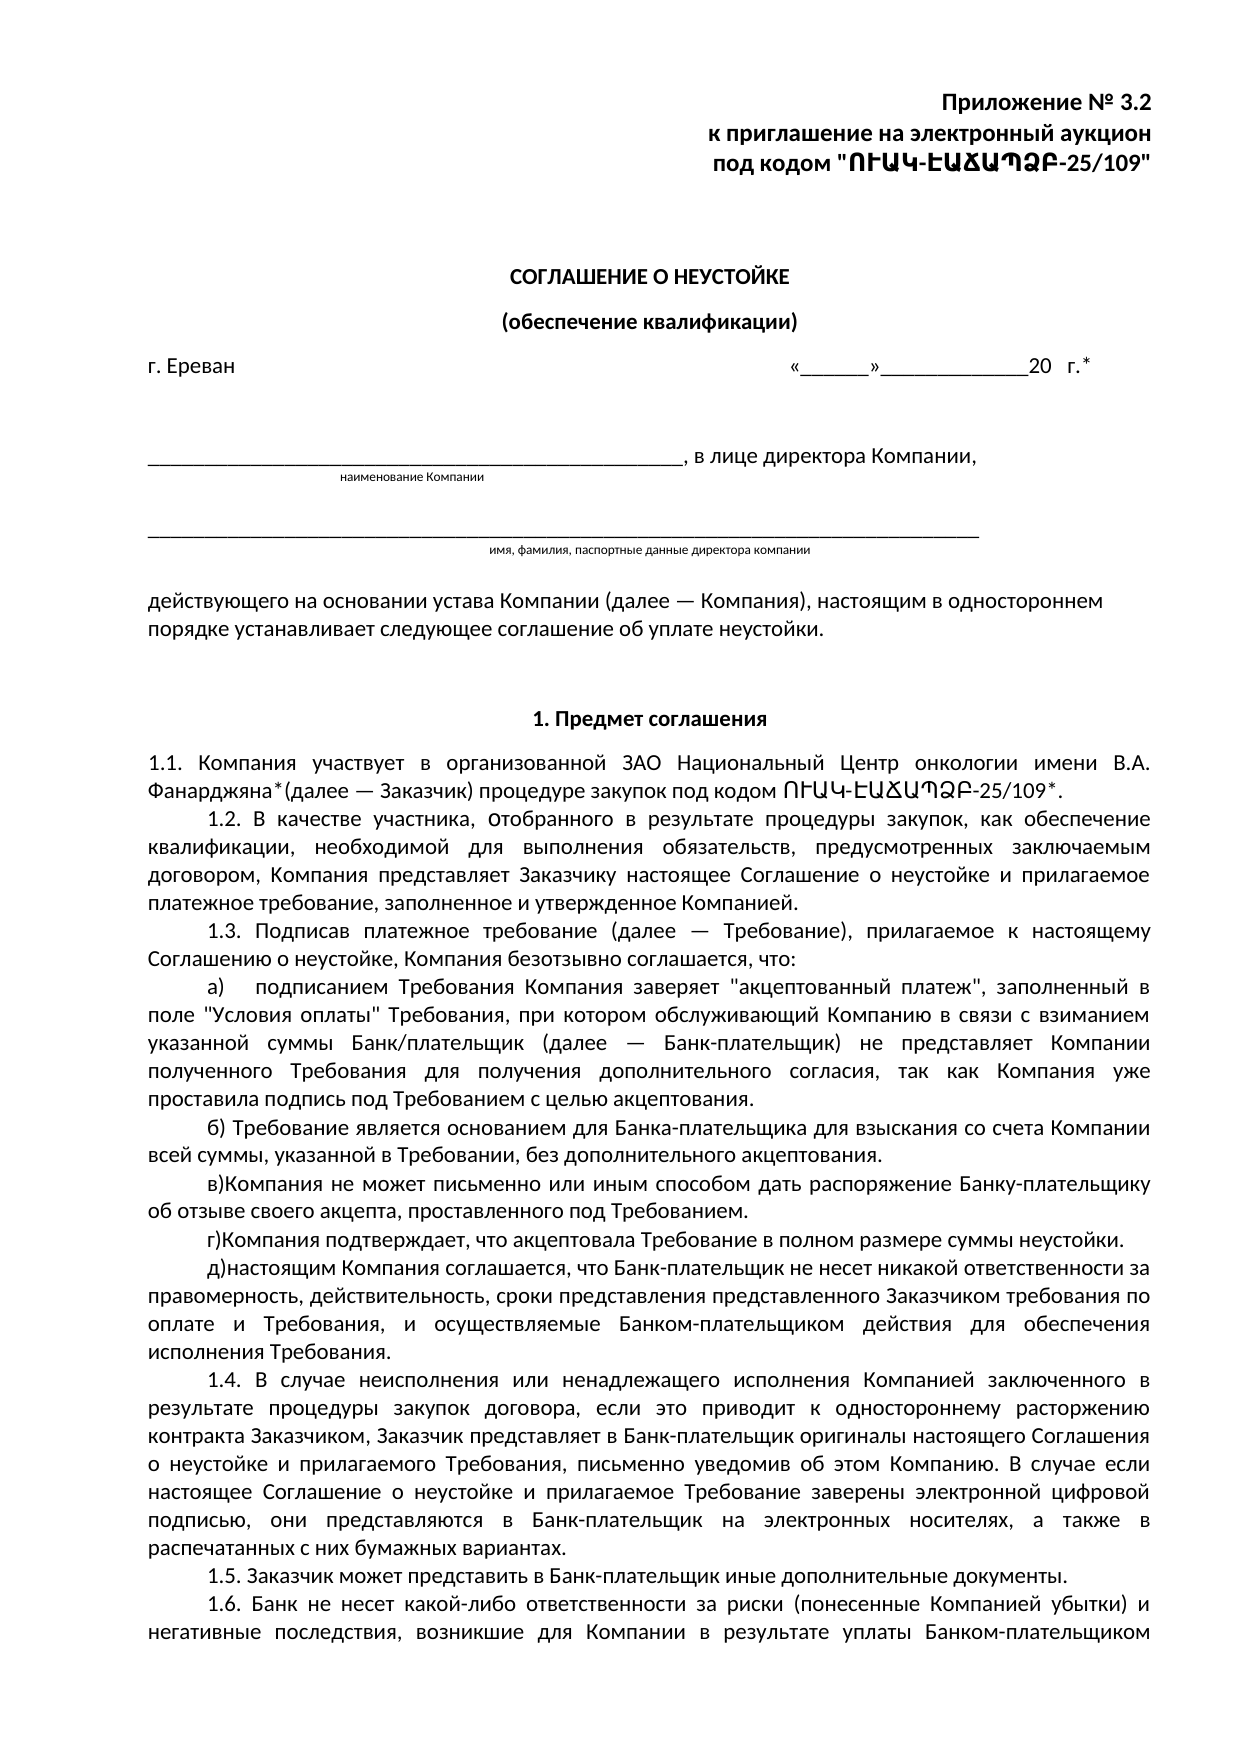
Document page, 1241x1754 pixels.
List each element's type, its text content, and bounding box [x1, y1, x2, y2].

text 1.3. Подписав платежное требование (далее — Требование), прилагаемое к настоящему Соглашению о неустойке, Компания безотзывно соглашается, что: [148, 916, 1152, 972]
text к приглашение на электронный аукцион [177, 117, 1152, 147]
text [148, 1589, 1152, 1645]
text б) Требование является основанием для Банка-плательщика для взыскания со счета Компании всей суммы, указанной в Требовании, без дополнительного акцептования. [148, 1113, 1152, 1169]
text имя, фамилия, паспортные данные директора компании [148, 542, 1152, 569]
table_header «______»_____________20 г.* [635, 351, 1104, 396]
text 1.4. В случае неисполнения или ненадлежащего исполнения Компанией заключенного в результате процедуры закупок договора, если это приводит к одностороннему расторжению контракта Заказчиком, Заказчик представляет в Банк-плательщик оригиналы настоящего Соглашения о неустойке и прилагаемого Требования, письменно уведомив об этом Компанию. В случае если настоящее Соглашение о неустойке и прилагаемое Требование заверены электронной цифровой подписью, они представляются в Банк-плательщик на электронных носителях, а также в распечатанных с них бумажных вариантах. [148, 1365, 1152, 1561]
text 1.1. Компания участвует в организованной ЗАО Национальный Центр онкологии имени В.А. Фанарджяна*(далее — Заказчик) процедуре закупок под кодом ՈՒԱԿ-ԷԱՃԱՊՁԲ-25/109*. [148, 748, 1152, 804]
text 1. Предмет соглашения [148, 704, 1152, 732]
text (обеспечение квалификации) [148, 307, 1152, 335]
text под кодом "ՈՒԱԿ-ԷԱՃԱՊՁԲ-25/109" [177, 147, 1152, 178]
text _______________________________________________, в лице директора Компании, [148, 441, 1152, 469]
table_header г. Ереван [136, 351, 635, 396]
text 1.5. Заказчик может представить в Банк-плательщик иные дополнительные документы. [148, 1561, 1152, 1589]
text д)настоящим Компания соглашается, что Банк-плательщик не несет никакой ответственности за правомерность, действительность, сроки представления представленного Заказчиком требования по оплате и Требования, и осуществляемые Банком-плательщиком действия для обеспечения исполнения Требования. [148, 1253, 1152, 1365]
text действующего на основании устава Компании (далее — Компания), настоящим в одностороннем [148, 586, 1152, 614]
text наименование Компании [340, 469, 1152, 497]
text порядке устанавливает следующее соглашение об уплате неустойки. [148, 614, 1152, 642]
text Приложение № 3.2 [148, 86, 1152, 117]
text СОГЛАШЕНИЕ О НЕУСТОЙКЕ [148, 262, 1152, 290]
text _________________________________________________________________________ [148, 513, 1152, 542]
text а) подписанием Требования Компания заверяет "акцептованный платеж", заполненный в поле "Условия оплаты" Требования, при котором обслуживающий Компанию в связи с взиманием указанной суммы Банк/плательщик (далее — Банк-плательщик) не представляет Компании полученного Требования для получения дополнительного согласия, так как Компания уже проставила подпись под Требованием с целью акцептования. [148, 972, 1152, 1113]
text г)Компания подтверждает, что акцептовала Требование в полном размере суммы неустойки. [148, 1225, 1152, 1253]
text в)Компания не может письменно или иным способом дать распоряжение Банку-плательщику об отзыве своего акцепта, проставленного под Требованием. [148, 1169, 1152, 1225]
text 1.2. В качестве участника, օтобранного в результате процедуры закупок, как обеспечение квалификации, необходимой для выполнения обязательств, предусмотренных заключаемым договором, Kомпания представляет Заказчику настоящее Соглашение о неустойке и прилагаемое платежное требование, заполненное и утвержденное Компанией. [148, 804, 1152, 916]
